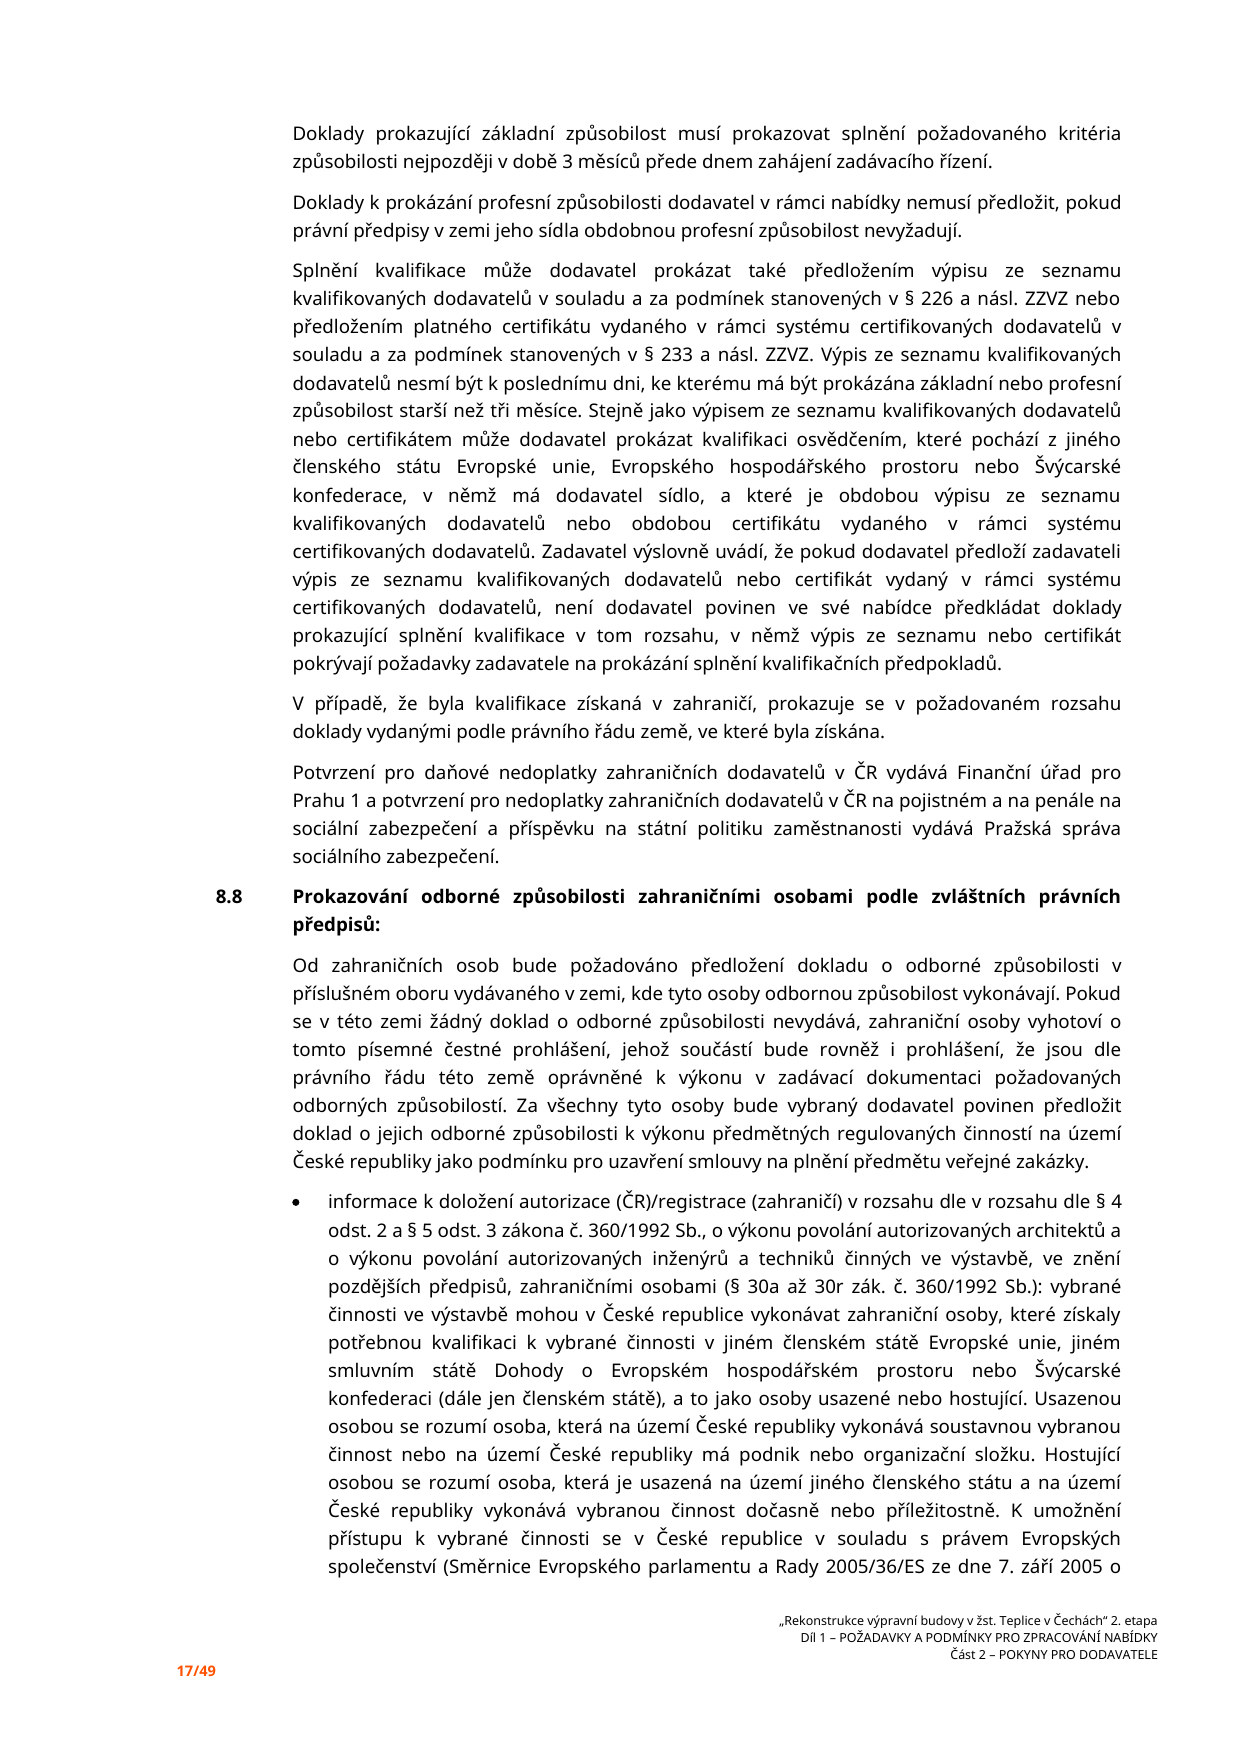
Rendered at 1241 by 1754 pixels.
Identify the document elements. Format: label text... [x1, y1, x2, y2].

text Splnění kvalifikace může dodavatel prokázat také předložením výpisu ze seznamu kvalifikovaných dodavatelů v souladu a za podmínek stanovených v § 226 a násl. ZZVZ nebo předložením platného certifikátu vydaného v rámci systému certifikovaných dodavatelů v souladu a za podmínek stanovených v § 233 a násl. ZZVZ. Výpis ze seznamu kvalifikovaných dodavatelů nesmí být k poslednímu dni, ke kterému má být prokázána základní nebo profesní způsobilost starší než tři měsíce. Stejně jako výpisem ze seznamu kvalifikovaných dodavatelů nebo certifikátem může dodavatel prokázat kvalifikaci osvědčením, které pochází z jiného členského státu Evropské unie, Evropského hospodářského prostoru nebo Švýcarské konfederace, v němž má dodavatel sídlo, a které je obdobou výpisu ze seznamu kvalifikovaných dodavatelů nebo obdobou certifikátu vydaného v rámci systému certifikovaných dodavatelů. Zadavatel výslovně uvádí, že pokud dodavatel předloží zadavateli výpis ze seznamu kvalifikovaných dodavatelů nebo certifikát vydaný v rámci systému certifikovaných dodavatelů, není dodavatel povinen ve své nabídce předkládat doklady prokazující splnění kvalifikace v tom rozsahu, v němž výpis ze seznamu nebo certifikát pokrývají požadavky zadavatele na prokázání splnění kvalifikačních předpokladů. [292, 258, 1122, 676]
text V případě, že byla kvalifikace získaná v zahraničí, prokazuje se v požadovaném rozsahu doklady vydanými podle právního řádu země, ve které byla získána. [292, 691, 1122, 744]
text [292, 1189, 1122, 1579]
text Od zahraničních osob bude požadováno předložení dokladu o odborné způsobilosti v příslušném oboru vydávaného v zemi, kde tyto osoby odbornou způsobilost vykonávají. Pokud se v této zemi žádný doklad o odborné způsobilosti nevydává, zahraniční osoby vyhotoví o tomto písemné čestné prohlášení, jehož součástí bude rovněž i prohlášení, že jsou dle právního řádu této země oprávněné k výkonu v zadávací dokumentaci požadovaných odborných způsobilostí. Za všechny tyto osoby bude vybraný dodavatel povinen předložit doklad o jejich odborné způsobilosti k výkonu předmětných regulovaných činností na území České republiky jako podmínku pro uzavření smlouvy na plnění předmětu veřejné zakázky. [292, 952, 1122, 1174]
text Potvrzení pro daňové nedoplatky zahraničních dodavatelů v ČR vydává Finanční úřad pro Prahu 1 a potvrzení pro nedoplatky zahraničních dodavatelů v ČR na pojistném a na penále na sociální zabezpečení a příspěvku na státní politiku zaměstnanosti vydává Pražská správa sociálního zabezpečení. [292, 759, 1122, 869]
text Doklady prokazující základní způsobilost musí prokazovat splnění požadovaného kritéria způsobilosti nejpozději v době 3 měsíců přede dnem zahájení zadávacího řízení. [292, 121, 1122, 174]
text Doklady k prokázání profesní způsobilosti dodavatel v rámci nabídky nemusí předložit, pokud právní předpisy v zemi jeho sídla obdobnou profesní způsobilost nevyžadují. [292, 189, 1122, 243]
text Prokazování odborné způsobilosti zahraničními osobami podle zvláštních právních předpisů: [216, 884, 1122, 937]
